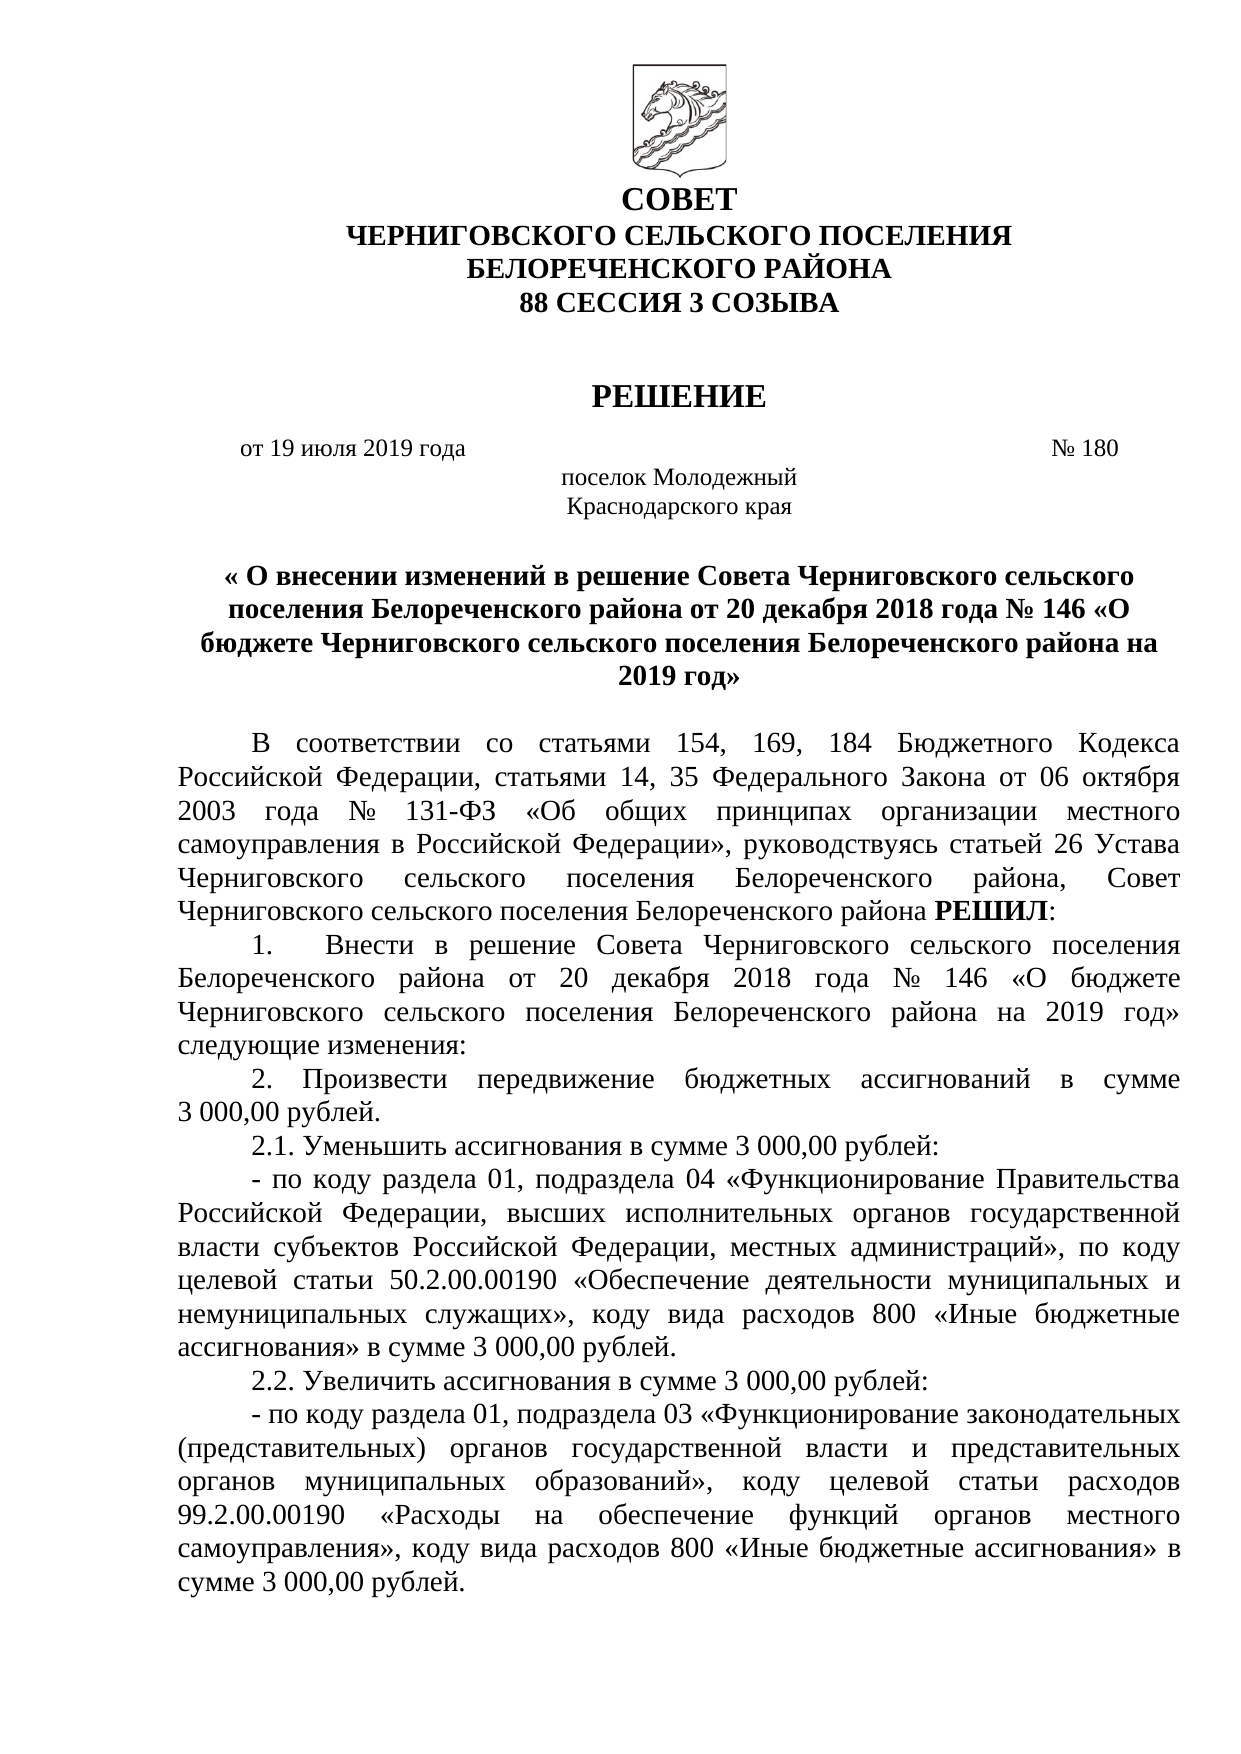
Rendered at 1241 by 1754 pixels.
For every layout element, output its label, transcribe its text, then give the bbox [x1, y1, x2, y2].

text БЕЛОРЕЧЕНСКОГО РАЙОНА [177, 251, 1181, 285]
text 88 СЕССИЯ 3 СОЗЫВА [177, 285, 1181, 318]
text от 19 июля 2019 года № 180 [177, 433, 1181, 462]
text 2.2. Увеличить ассигнования в сумме 3 000,00 рублей: [177, 1363, 1181, 1396]
picture [632, 64, 727, 178]
text - по коду раздела 01, подраздела 03 «Функционирование законодательных (представительных) органов государственной власти и представительных органов муниципальных образований», коду целевой статьи расходов 99.2.00.00190 «Расходы на обеспечение функций органов местного самоуправления», коду вида расходов 800 «Иные бюджетные ассигнования» в сумме 3 000,00 рублей. [177, 1396, 1181, 1598]
subtitle « О внесении изменений в решение Совета Черниговского сельского поселения Белореченского района от 20 декабря 2018 года № 146 «О бюджете Черниговского сельского поселения Белореченского района на 2019 год» [177, 558, 1181, 692]
subtitle В соответствии со статьями 154, 169, 184 Бюджетного Кодекса Российской Федерации, статьями 14, 35 Федерального Закона от 06 октября 2003 года № 131-ФЗ «Об общих принципах организации местного самоуправления в Российской Федерации», руководствуясь статьей 26 Устава Черниговского сельского поселения Белореченского района, Совет Черниговского сельского поселения Белореченского района РЕШИЛ: [177, 726, 1181, 927]
text поселок Молодежный [177, 462, 1181, 491]
text 2.1. Уменьшить ассигнования в сумме 3 000,00 рублей: [177, 1128, 1181, 1162]
text СОВЕТ [177, 179, 1181, 218]
text - по коду раздела 01, подраздела 04 «Функционирование Правительства Российской Федерации, высших исполнительных органов государственной власти субъектов Российской Федерации, местных администраций», по коду целевой статьи 50.2.00.00190 «Обеспечение деятельности муниципальных и немуниципальных служащих», коду вида расходов 800 «Иные бюджетные ассигнования» в сумме 3 000,00 рублей. [177, 1162, 1181, 1363]
text РЕШЕНИЕ [177, 376, 1181, 414]
text Краснодарского края [177, 491, 1181, 519]
subtitle Внести в решение Совета Черниговского сельского поселения Белореченского района от 20 декабря 2018 года № 146 «О бюджете Черниговского сельского поселения Белореченского района на 2019 год» следующие изменения: [177, 927, 1181, 1061]
text 2. Произвести передвижение бюджетных ассигнований в сумме 3 000,00 рублей. [177, 1061, 1181, 1128]
text ЧЕРНИГОВСКОГО СЕЛЬСКОГО ПОСЕЛЕНИЯ [177, 218, 1181, 251]
